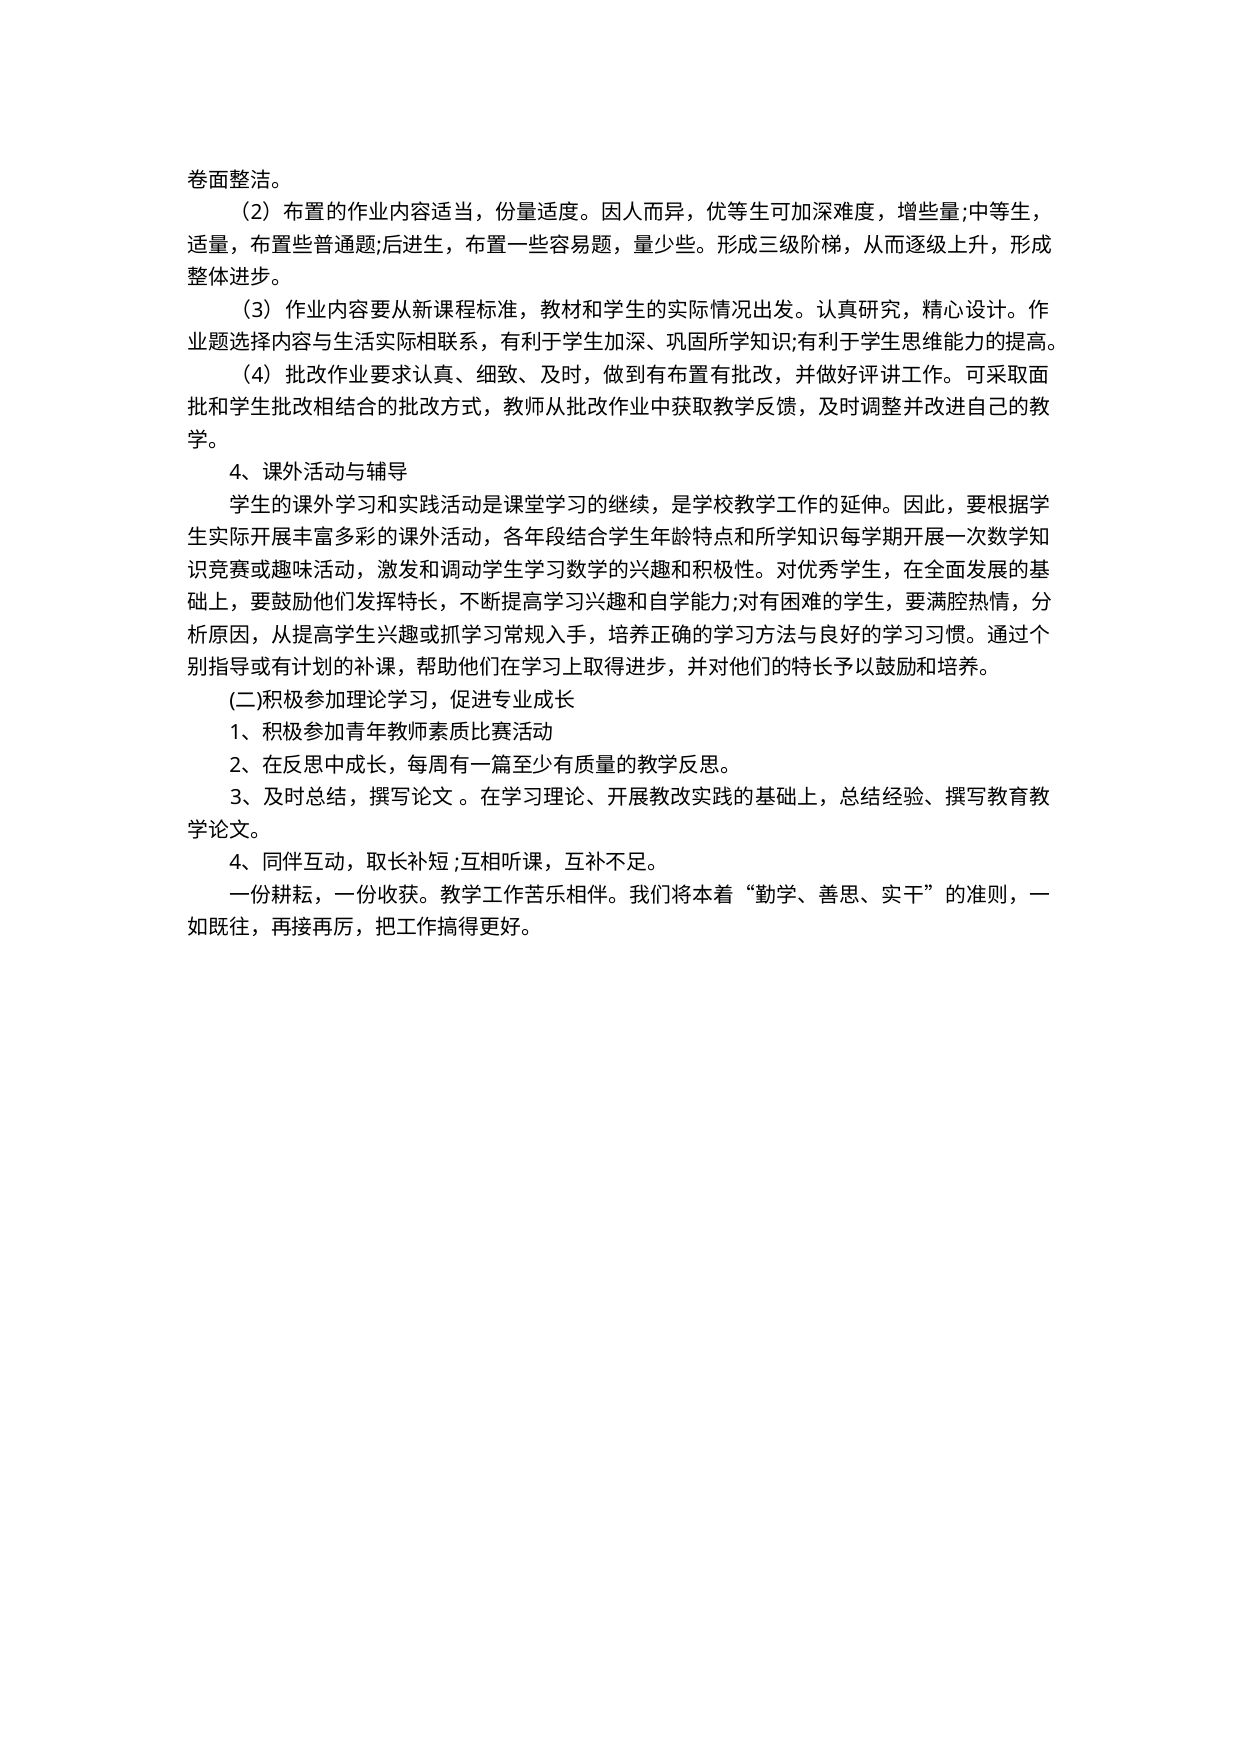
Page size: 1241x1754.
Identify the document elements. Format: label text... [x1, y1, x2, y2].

text 3、及时总结，撰写论文 。在学习理论、开展教改实践的基础上，总结经验、撰写教育教学论文。 [187, 779, 1053, 844]
text （2）布置的作业内容适当，份量适度。因人而异，优等生可加深难度，增些量;中等生，适量，布置些普通题;后进生，布置一些容易题，量少些。形成三级阶梯，从而逐级上升，形成整体进步。 [187, 194, 1053, 292]
text （4）批改作业要求认真、细致、及时，做到有布置有批改，并做好评讲工作。可采取面批和学生批改相结合的批改方式，教师从批改作业中获取教学反馈，及时调整并改进自己的教学。 [187, 357, 1053, 454]
text 2、在反思中成长，每周有一篇至少有质量的教学反思。 [187, 747, 1053, 779]
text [187, 162, 1053, 194]
text 4、同伴互动，取长补短 ;互相听课，互补不足。 [187, 844, 1053, 877]
text 一份耕耘，一份收获。教学工作苦乐相伴。我们将本着“勤学、善思、实干”的准则，一如既往，再接再厉，把工作搞得更好。 [187, 877, 1053, 942]
text (二)积极参加理论学习，促进专业成长 [187, 682, 1053, 714]
text 1、积极参加青年教师素质比赛活动 [187, 714, 1053, 747]
text （3）作业内容要从新课程标准，教材和学生的实际情况出发。认真研究，精心设计。作业题选择内容与生活实际相联系，有利于学生加深、巩固所学知识;有利于学生思维能力的提高。 [187, 292, 1053, 357]
text 学生的课外学习和实践活动是课堂学习的继续，是学校教学工作的延伸。因此，要根据学生实际开展丰富多彩的课外活动，各年段结合学生年龄特点和所学知识每学期开展一次数学知识竞赛或趣味活动，激发和调动学生学习数学的兴趣和积极性。对优秀学生，在全面发展的基础上，要鼓励他们发挥特长，不断提高学习兴趣和自学能力;对有困难的学生，要满腔热情，分析原因，从提高学生兴趣或抓学习常规入手，培养正确的学习方法与良好的学习习惯。通过个别指导或有计划的补课，帮助他们在学习上取得进步，并对他们的特长予以鼓励和培养。 [187, 487, 1053, 682]
text 4、课外活动与辅导 [187, 454, 1053, 487]
